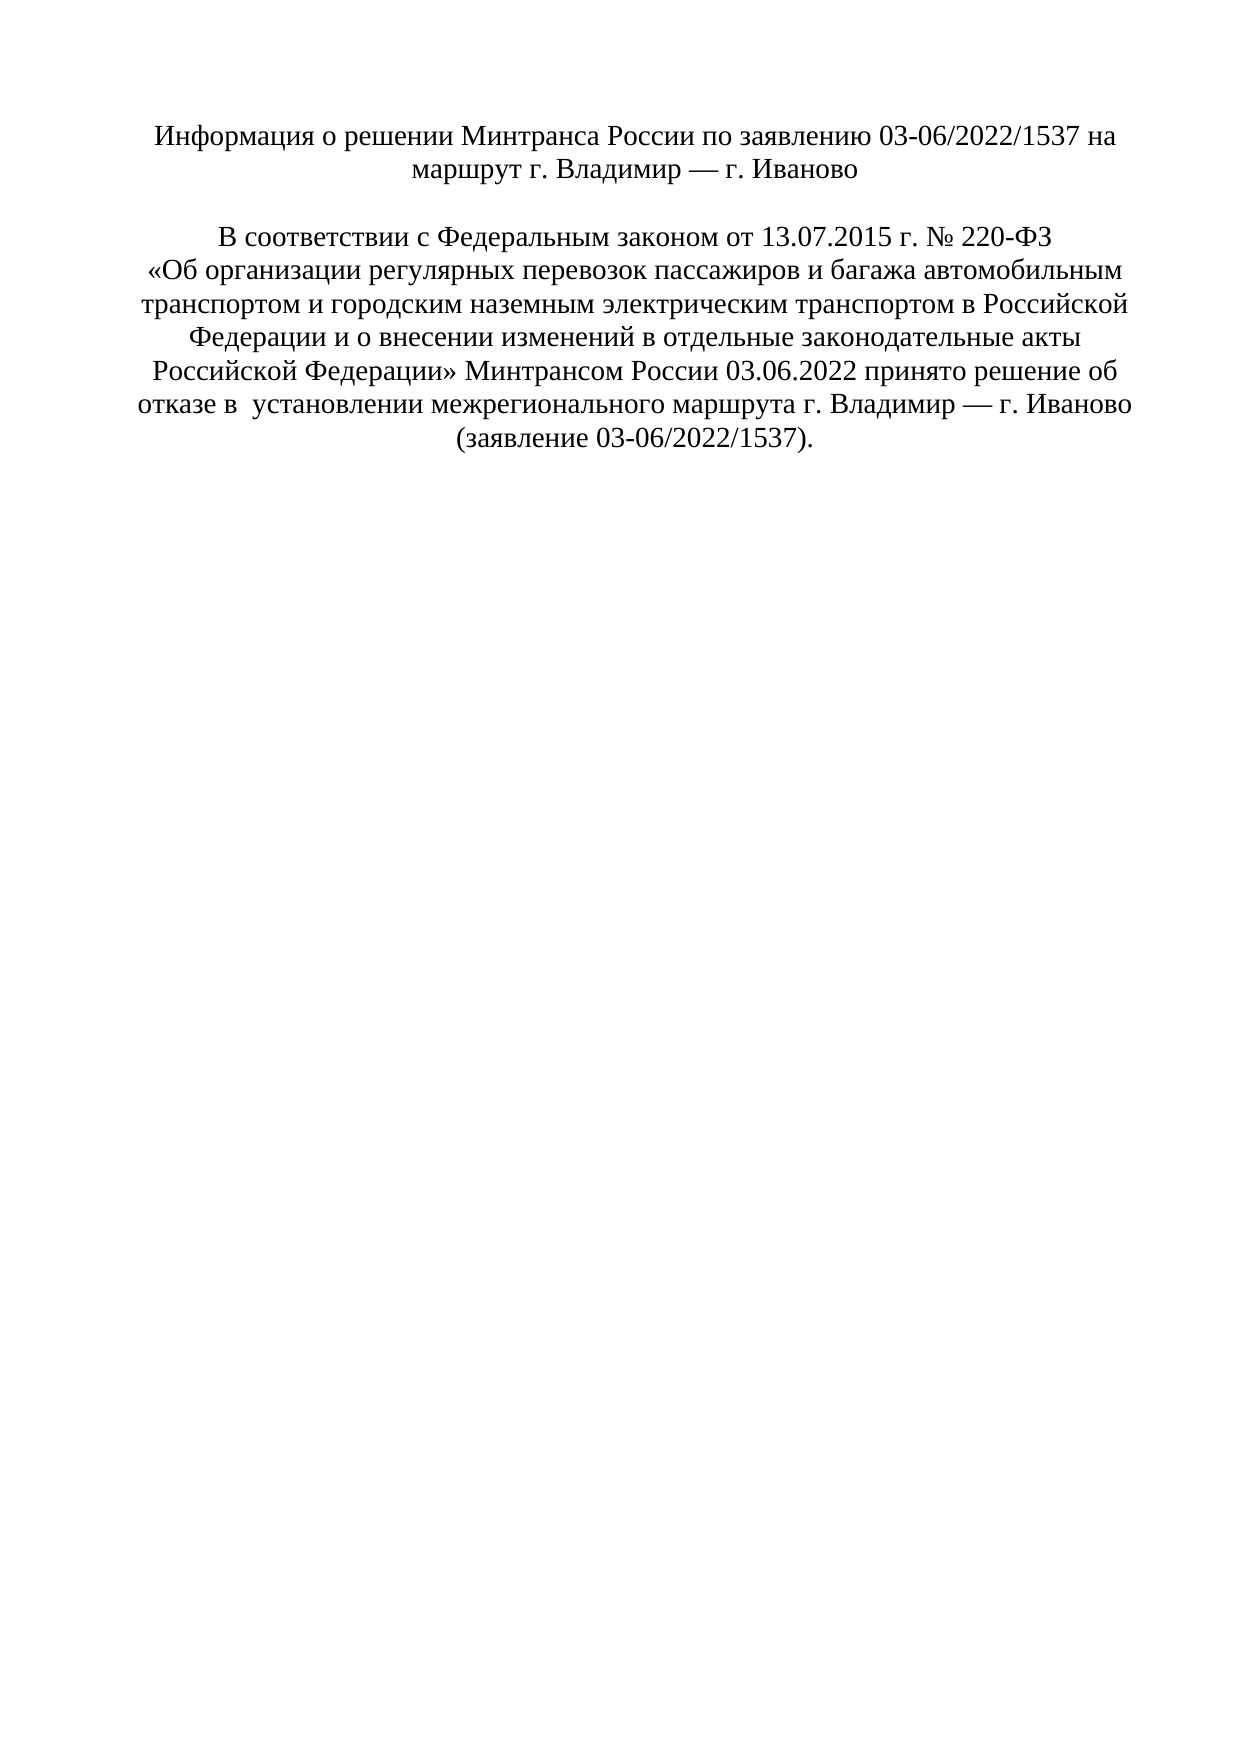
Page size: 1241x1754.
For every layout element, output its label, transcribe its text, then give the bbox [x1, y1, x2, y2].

text В соответствии с Федеральным законом от 13.07.2015 г. № 220-ФЗ «Об организации регулярных перевозок пассажиров и багажа автомобильным транспортом и городским наземным электрическим транспортом в Российской Федерации и о внесении изменений в отдельные законодательные акты Российской Федерации» Минтрансом России 03.06.2022 принято решение об отказе в установлении межрегионального маршрута г. Владимир — г. Иваново (заявление 03-06/2022/1537). [118, 219, 1152, 453]
text Информация о решении Минтранса России по заявлению 03-06/2022/1537 на маршрут г. Владимир — г. Иваново [118, 118, 1152, 185]
